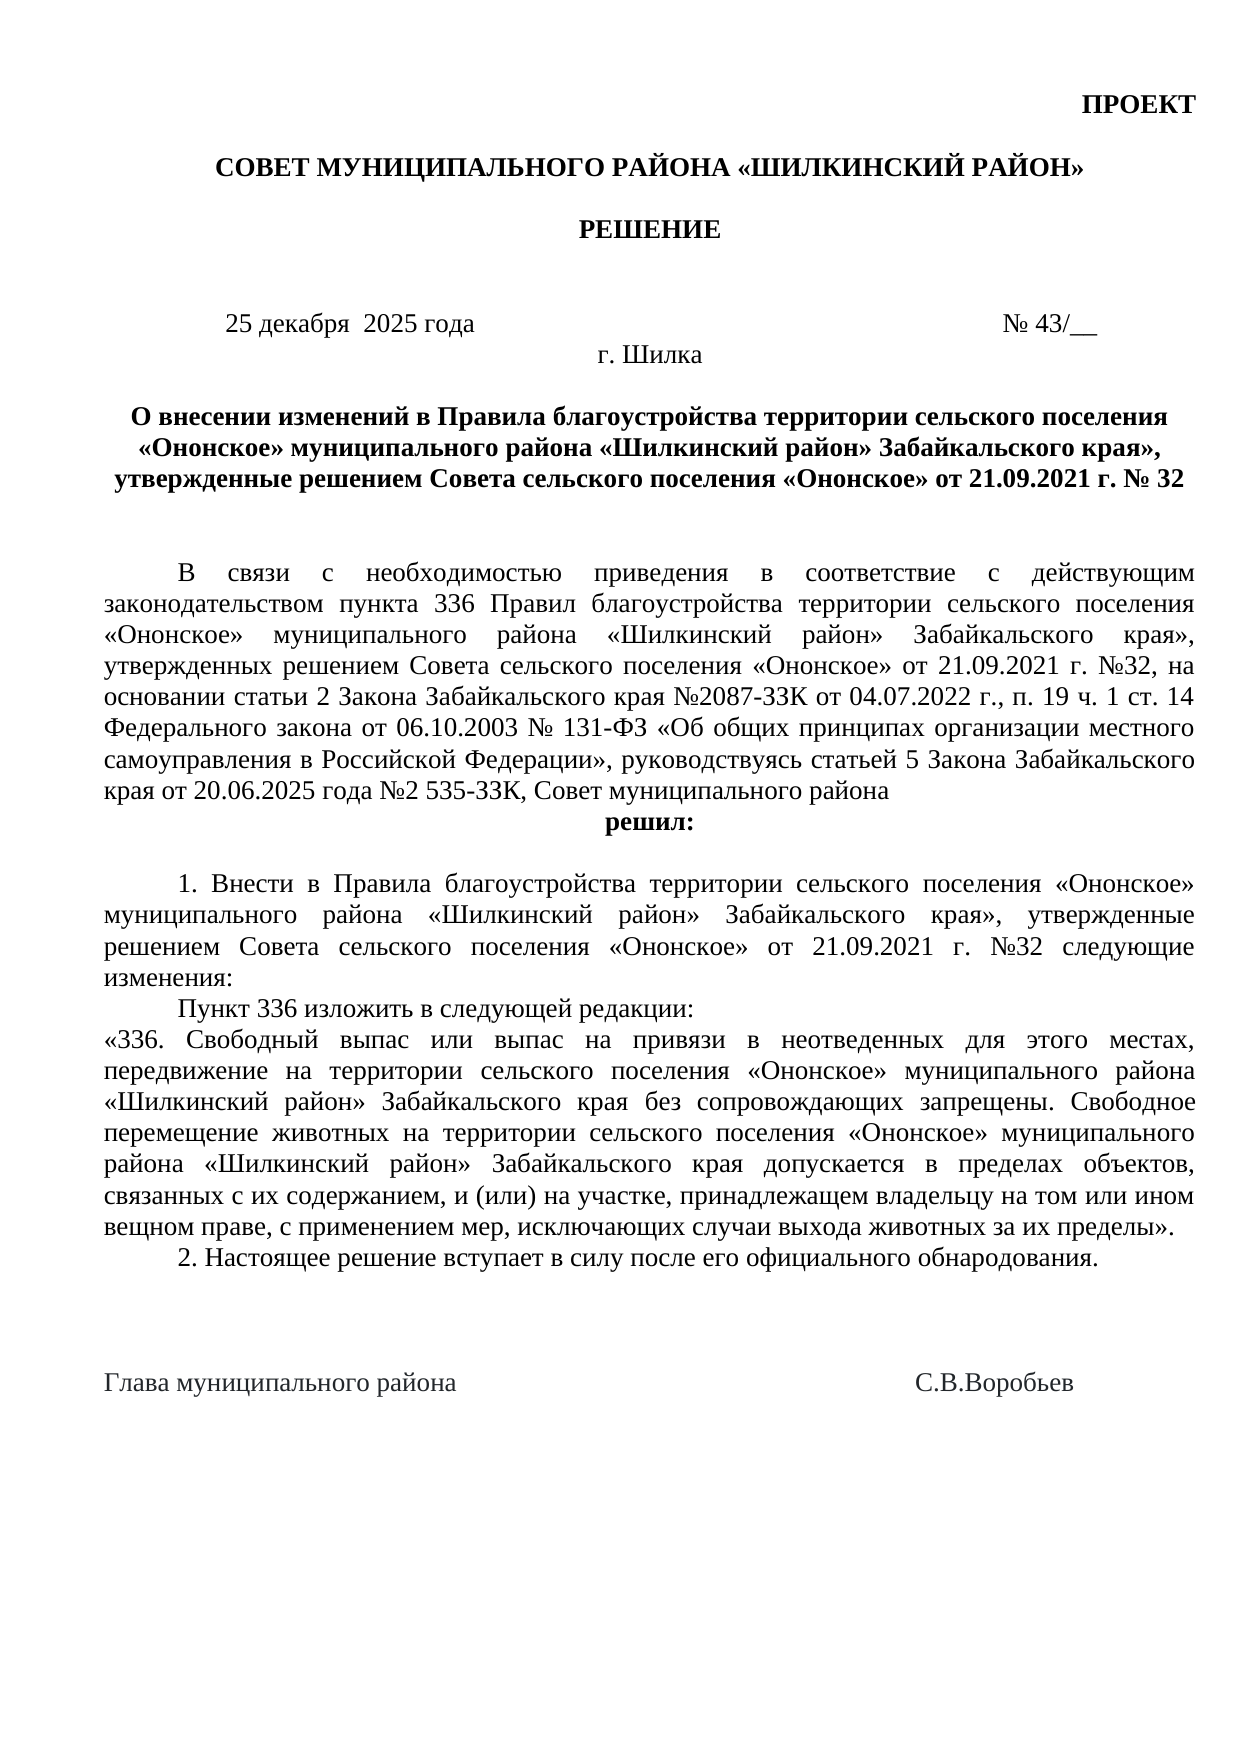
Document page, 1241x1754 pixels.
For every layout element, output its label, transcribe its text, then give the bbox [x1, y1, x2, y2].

text ПРОЕКТ [103, 89, 1196, 120]
text Пункт 336 изложить в следующей редакции: [103, 992, 1196, 1023]
text О внесении изменений в Правила благоустройства территории сельского поселения «Ононское» муниципального района «Шилкинский район» Забайкальского края», утвержденные решением Совета сельского поселения «Ононское» от 21.09.2021 г. № 32 [103, 400, 1196, 493]
text 2. Настоящее решение вступает в силу после его официального обнародования. [103, 1241, 1196, 1272]
text Глава муниципального района С.В.Воробьев [103, 1366, 1196, 1397]
text г. Шилка [103, 338, 1196, 369]
text СОВЕТ МУНИЦИПАЛЬНОГО РАЙОНА «ШИЛКИНСКИЙ РАЙОН» [103, 151, 1196, 182]
text 1. Внести в Правила благоустройства территории сельского поселения «Ононское» муниципального района «Шилкинский район» Забайкальского края», утвержденные решением Совета сельского поселения «Ононское» от 21.09.2021 г. №32 следующие изменения: [103, 867, 1196, 992]
text 25 декабря 2025 года № 43/__ [103, 307, 1196, 338]
text РЕШЕНИЕ [103, 213, 1196, 244]
text решил: [103, 805, 1196, 836]
text В связи с необходимостью приведения в соответствие с действующим законодательством пункта 336 Правил благоустройства территории сельского поселения «Ононское» муниципального района «Шилкинский район» Забайкальского края», утвержденных решением Совета сельского поселения «Ононское» от 21.09.2021 г. №32, на основании статьи 2 Закона Забайкальского края №2087-ЗЗК от 04.07.2022 г., п. 19 ч. 1 ст. 14 Федерального закона от 06.10.2003 № 131-ФЗ «Об общих принципах организации местного самоуправления в Российской Федерации», руководствуясь статьей 5 Закона Забайкальского края от 20.06.2025 года №2 535-ЗЗК, Совет муниципального района [103, 556, 1196, 805]
text «336. Свободный выпас или выпас на привязи в неотведенных для этого местах, передвижение на территории сельского поселения «Ононское» муниципального района «Шилкинский район» Забайкальского края без сопровождающих запрещены. Свободное перемещение животных на территории сельского поселения «Ононское» муниципального района «Шилкинский район» Забайкальского края допускается в пределах объектов, связанных с их содержанием, и (или) на участке, принадлежащем владельцу на том или ином вещном праве, с применением мер, исключающих случаи выхода животных за их пределы». [103, 1023, 1196, 1241]
